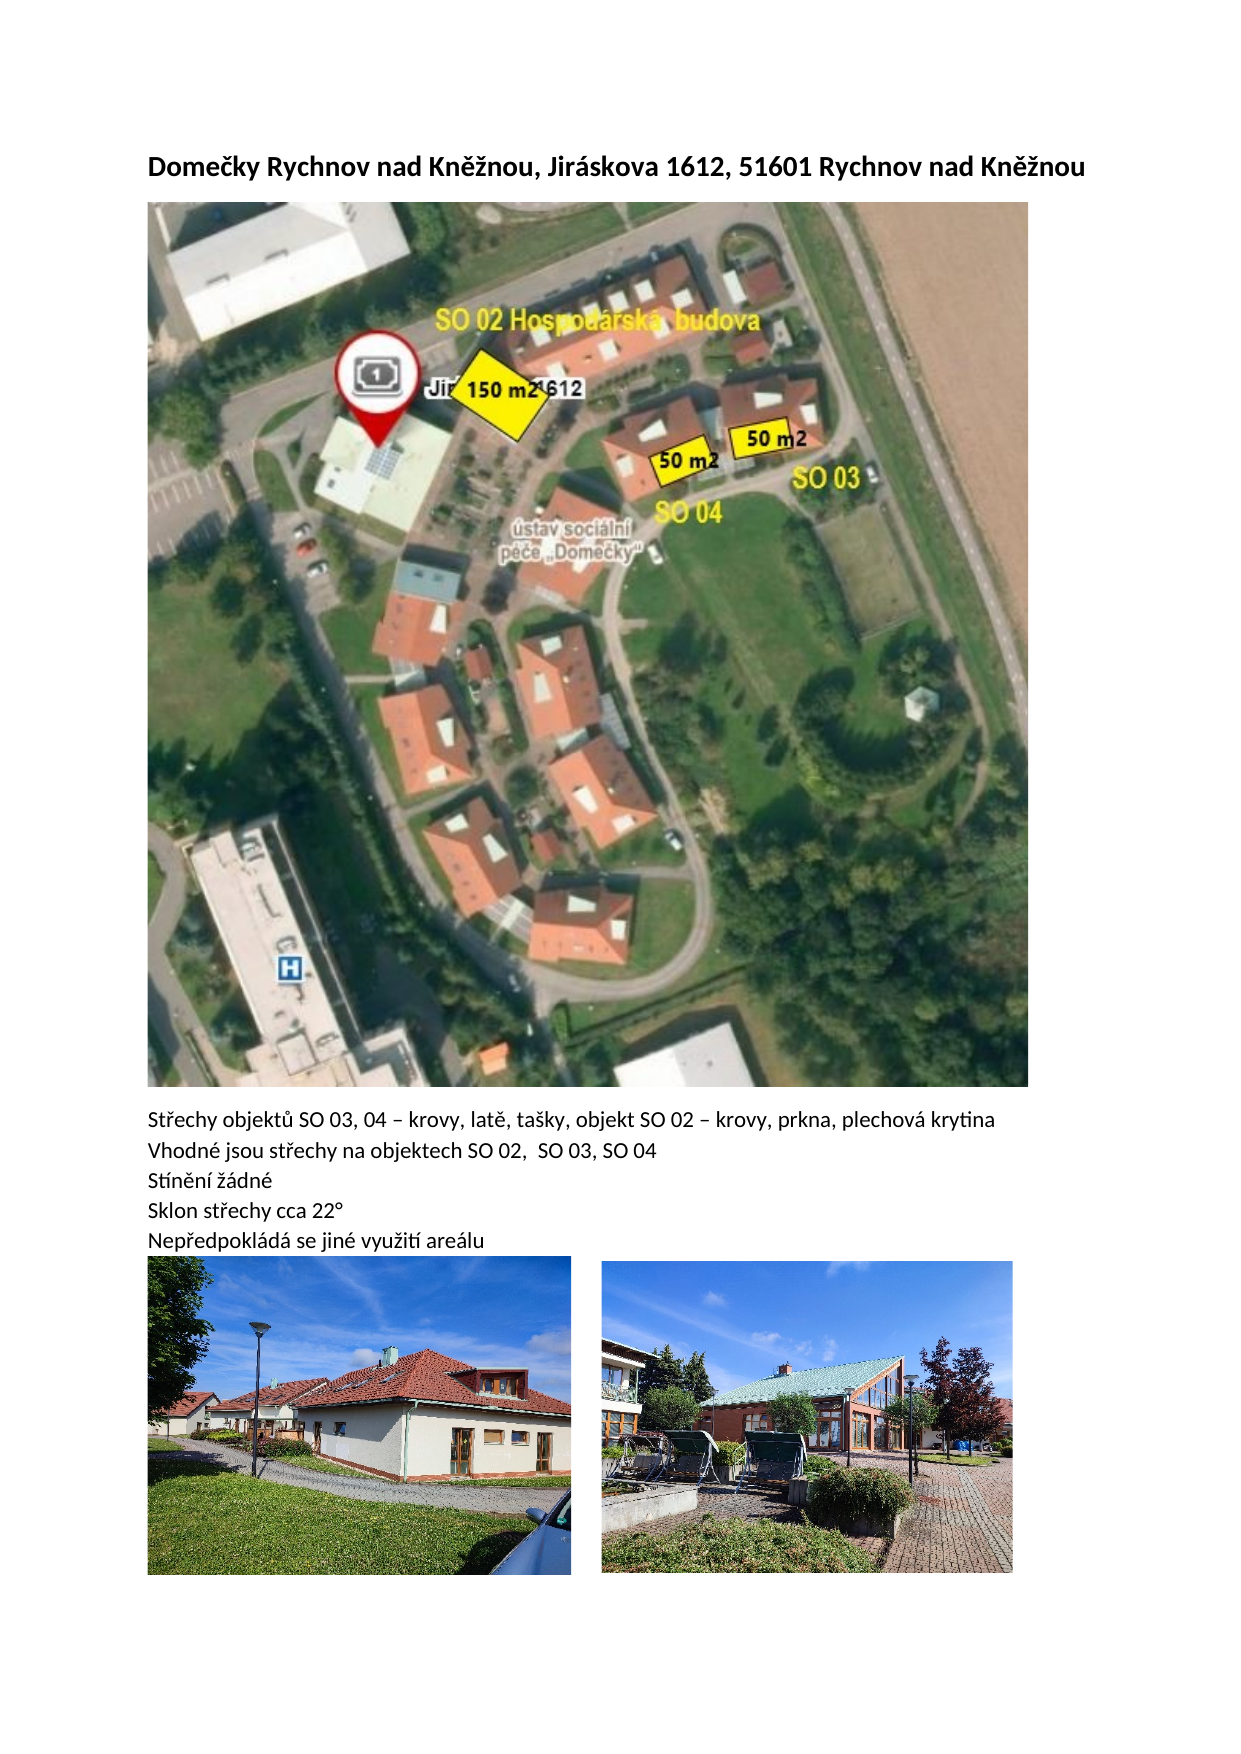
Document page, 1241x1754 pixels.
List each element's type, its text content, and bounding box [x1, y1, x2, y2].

text Nepředpokládá se jiné využití areálu [148, 1226, 1093, 1254]
text Domečky Rychnov nad Kněžnou, Jiráskova 1612, 51601 Rychnov nad Kněžnou [148, 148, 1093, 183]
picture [600, 1261, 1013, 1571]
picture [147, 202, 1029, 1087]
picture [147, 1256, 572, 1575]
text Sklon střechy cca 22° [148, 1196, 1093, 1224]
text Stínění žádné [148, 1166, 1093, 1194]
text Vhodné jsou střechy na objektech SO 02, SO 03, SO 04 [148, 1136, 1093, 1164]
text Střechy objektů SO 03, 04 – krovy, latě, tašky, objekt SO 02 – krovy, prkna, plechová krytina [148, 1106, 1093, 1134]
